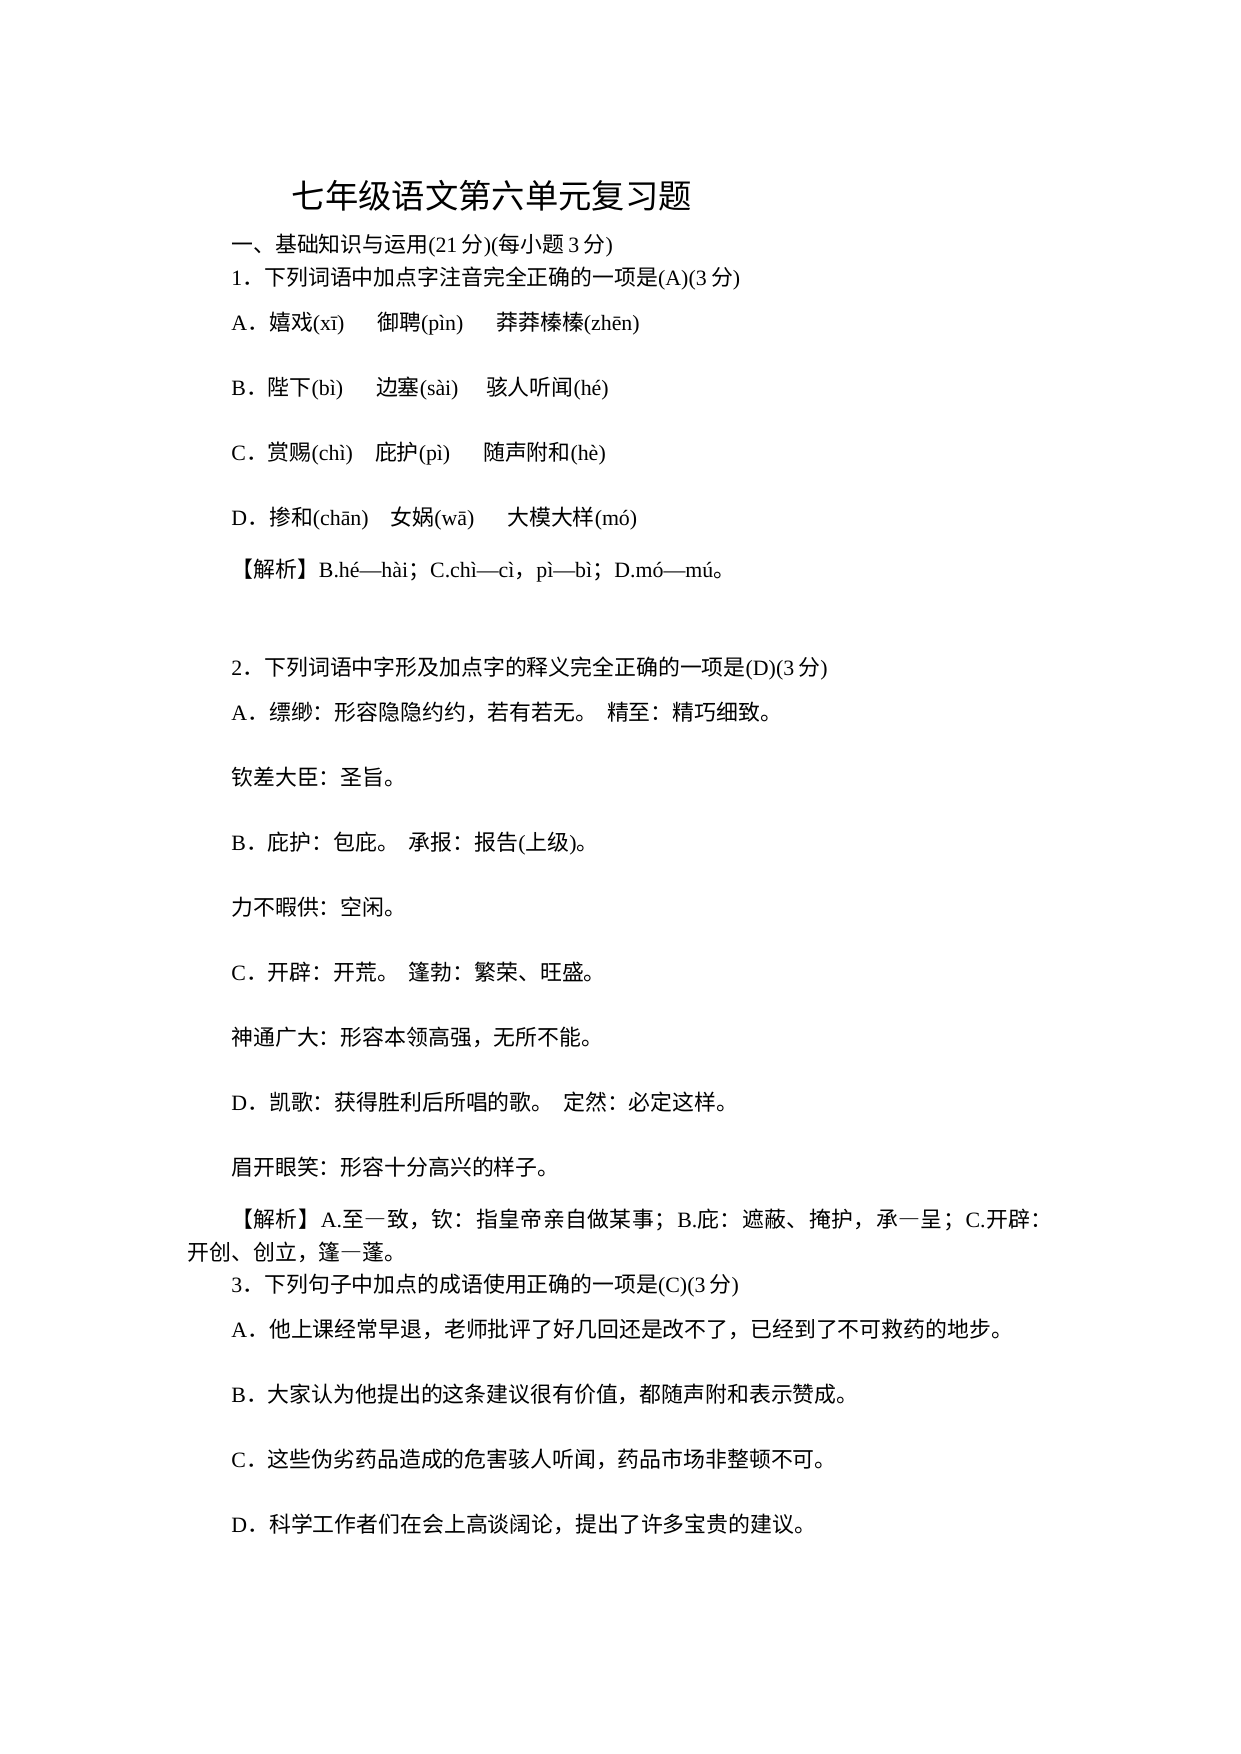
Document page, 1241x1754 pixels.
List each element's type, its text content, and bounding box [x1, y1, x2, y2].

text D．掺和(chān) 女娲(wā) 大模大样(mó) [187, 487, 1053, 552]
text 力不暇供：空闲。 [187, 877, 1053, 942]
text C．开辟：开荒。 篷勃：繁荣、旺盛。 [187, 942, 1053, 1007]
text B．庇护：包庇。 承报：报告(上级)。 [187, 812, 1053, 877]
text 【解析】A.至—致，钦：指皇帝亲自做某事；B.庇：遮蔽、掩护，承—呈；C.开辟：开创、创立，篷—蓬。 [187, 1202, 1053, 1267]
text A．嬉戏(xī) 御聘(pìn) 莽莽榛榛(zhēn) [187, 292, 1053, 357]
text 1．下列词语中加点字注音完全正确的一项是(A)(3分) [187, 259, 1053, 292]
text A．他上课经常早退，老师批评了好几回还是改不了，已经到了不可救药的地步。 [187, 1299, 1053, 1364]
text 七年级语文第六单元复习题 [187, 162, 1053, 227]
text C．这些伪劣药品造成的危害骇人听闻，药品市场非整顿不可。 [187, 1429, 1053, 1494]
text 2．下列词语中字形及加点字的释义完全正确的一项是(D)(3分) [187, 649, 1053, 682]
text D．科学工作者们在会上高谈阔论，提出了许多宝贵的建议。 [187, 1494, 1053, 1559]
text 【解析】B.hé—hài；C.chì—cì，pì—bì；D.mó—mú。 [187, 552, 1053, 584]
text C．赏赐(chì) 庇护(pì) 随声附和(hè) [187, 422, 1053, 487]
text 钦差大臣：圣旨。 [187, 747, 1053, 812]
text 神通广大：形容本领高强，无所不能。 [187, 1007, 1053, 1072]
text 眉开眼笑：形容十分高兴的样子。 [187, 1137, 1053, 1202]
text D．凯歌：获得胜利后所唱的歌。 定然：必定这样。 [187, 1072, 1053, 1137]
text B．大家认为他提出的这条建议很有价值，都随声附和表示赞成。 [187, 1364, 1053, 1429]
text 3．下列句子中加点的成语使用正确的一项是(C)(3分) [187, 1267, 1053, 1299]
text A．缥缈：形容隐隐约约，若有若无。 精至：精巧细致。 [187, 682, 1053, 747]
text 一、基础知识与运用(21分)(每小题3分) [187, 227, 1053, 259]
text B．陛下(bì) 边塞(sài) 骇人听闻(hé) [187, 357, 1053, 422]
